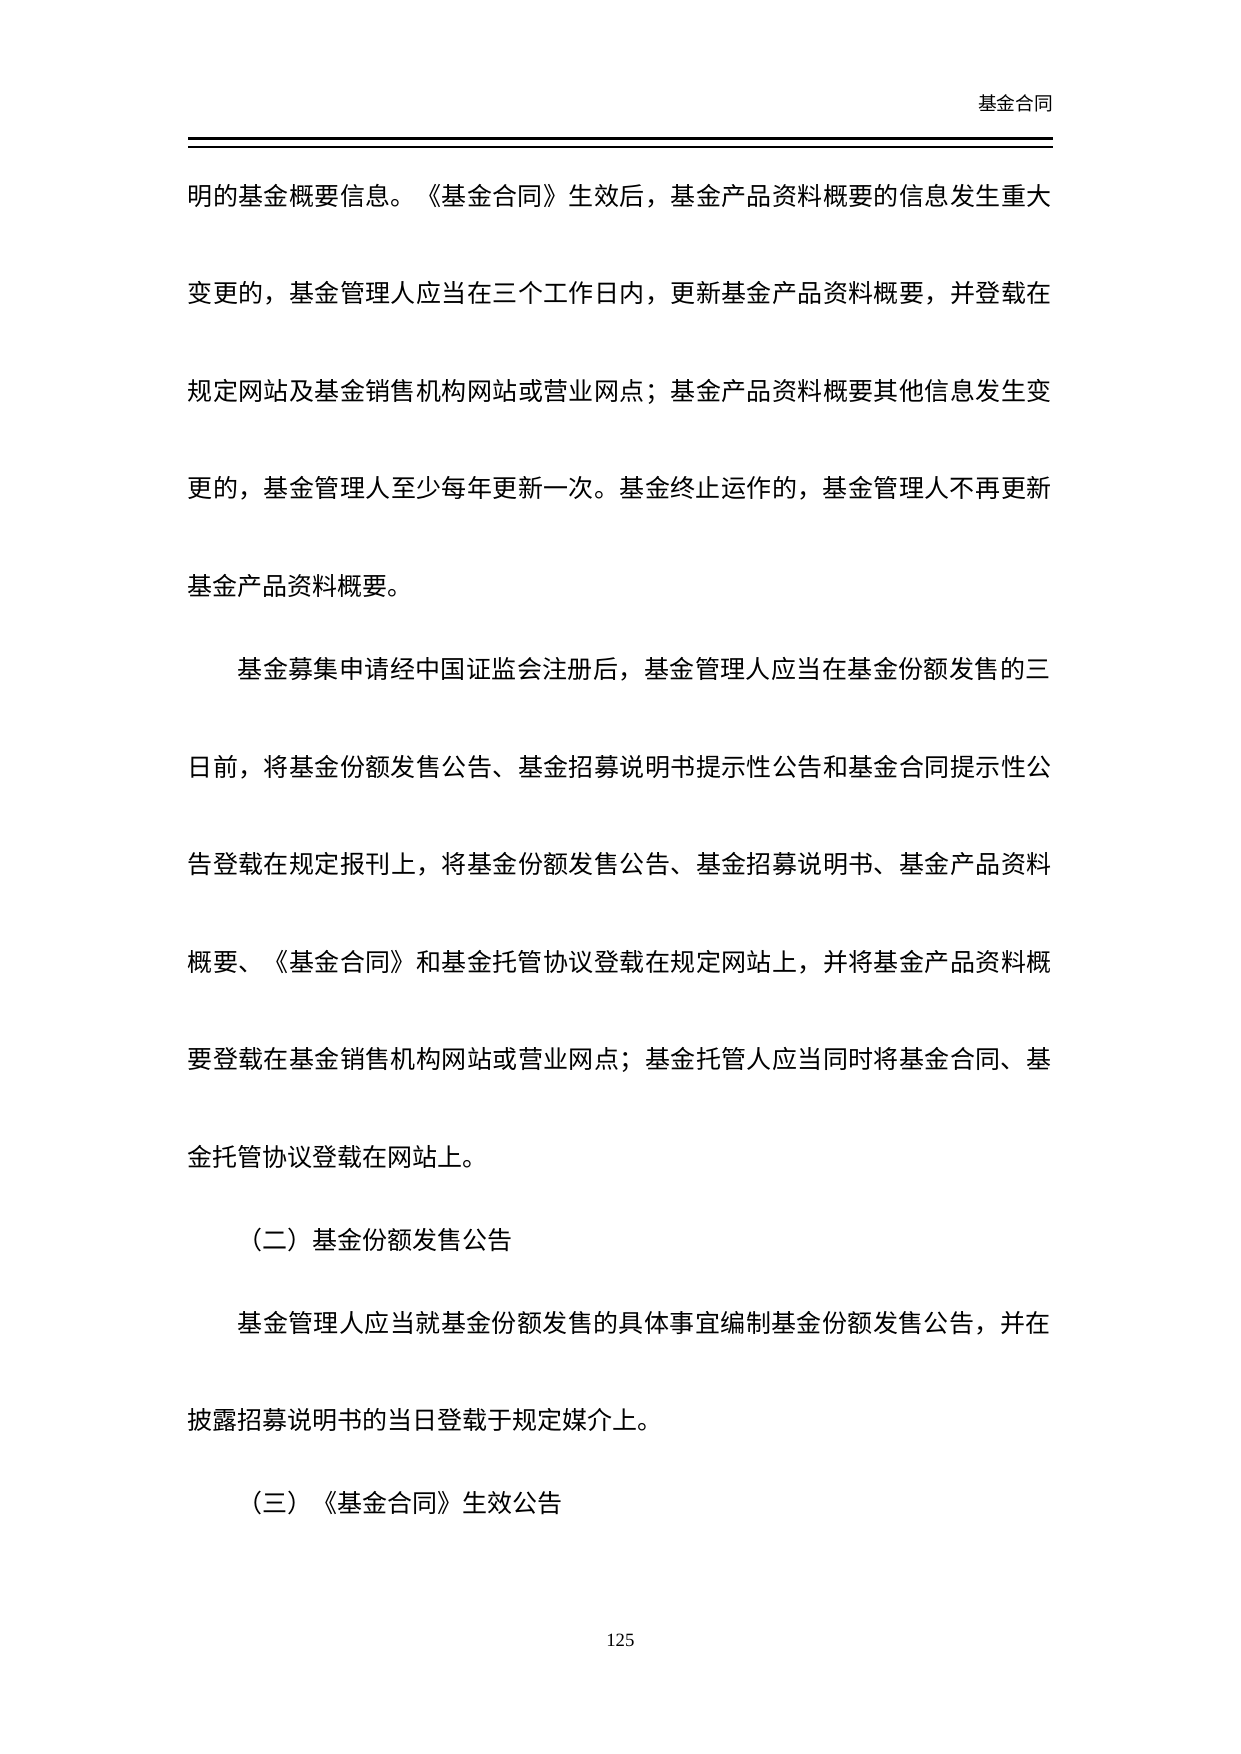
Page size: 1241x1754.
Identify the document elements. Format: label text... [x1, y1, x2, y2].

text 基金管理人应当就基金份额发售的具体事宜编制基金份额发售公告，并在披露招募说明书的当日登载于规定媒介上。 [187, 1289, 1053, 1451]
text （二）基金份额发售公告 [187, 1206, 1053, 1271]
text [187, 162, 1053, 617]
text 基金募集申请经中国证监会注册后，基金管理人应当在基金份额发售的三日前，将基金份额发售公告、基金招募说明书提示性公告和基金合同提示性公告登载在规定报刊上，将基金份额发售公告、基金招募说明书、基金产品资料概要、《基金合同》和基金托管协议登载在规定网站上，并将基金产品资料概要登载在基金销售机构网站或营业网点；基金托管人应当同时将基金合同、基金托管协议登载在网站上。 [187, 635, 1053, 1188]
text （三）《基金合同》生效公告 [187, 1469, 1053, 1534]
